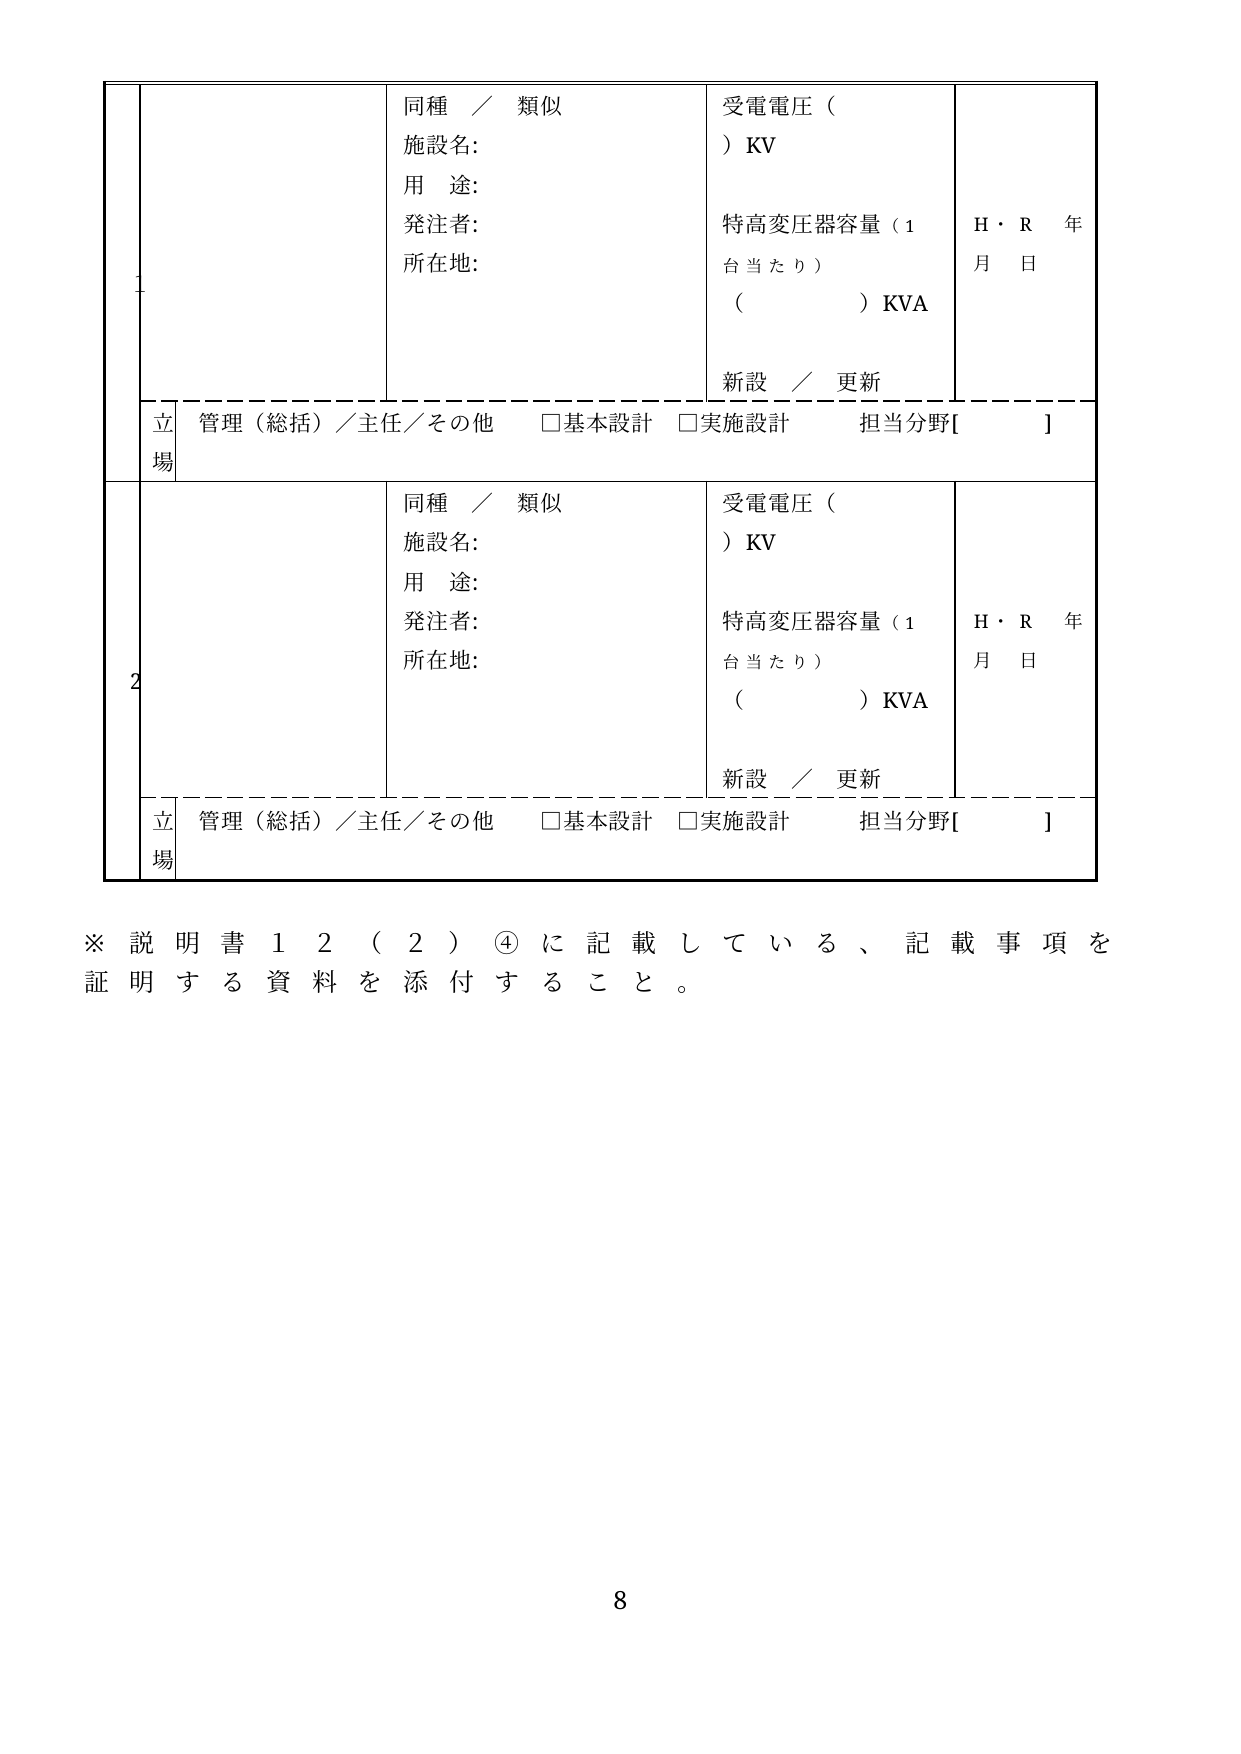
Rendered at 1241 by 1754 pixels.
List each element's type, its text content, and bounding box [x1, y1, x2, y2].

table_cell 2 [106, 482, 139, 879]
table_cell 受電電圧（ ）KV 特高変圧器容量（1台当たり） （ ）KVA 新設 ／ 更新 [707, 482, 954, 797]
table_cell [141, 482, 386, 797]
table_cell 管理（総括）／主任／その他 □基本設計 □実施設計 担当分野[ ] [176, 797, 1095, 879]
table_cell １ [106, 85, 139, 481]
table_cell 同種 ／ 類似 施設名: 用 途: 発注者: 所在地: [387, 85, 706, 400]
table_cell 立 場 [141, 797, 175, 879]
table_cell 管理（総括）／主任／その他 □基本設計 □実施設計 担当分野[ ] [176, 400, 1095, 481]
table_cell 受電電圧（ ）KV 特高変圧器容量（1台当たり） （ ）KVA 新設 ／ 更新 [707, 85, 954, 400]
table_cell 同種 ／ 類似 施設名: 用 途: 発注者: 所在地: [387, 482, 706, 797]
table_cell [141, 85, 386, 400]
table_cell H･R 年 月 日 [956, 482, 1095, 797]
text ※ 説明書１２（２）④に記載している、記載事項を証明する資料を添付すること。 [84, 922, 1156, 1000]
table_cell H･R 年 月 日 [956, 85, 1095, 400]
table_cell 立 場 [141, 400, 175, 481]
